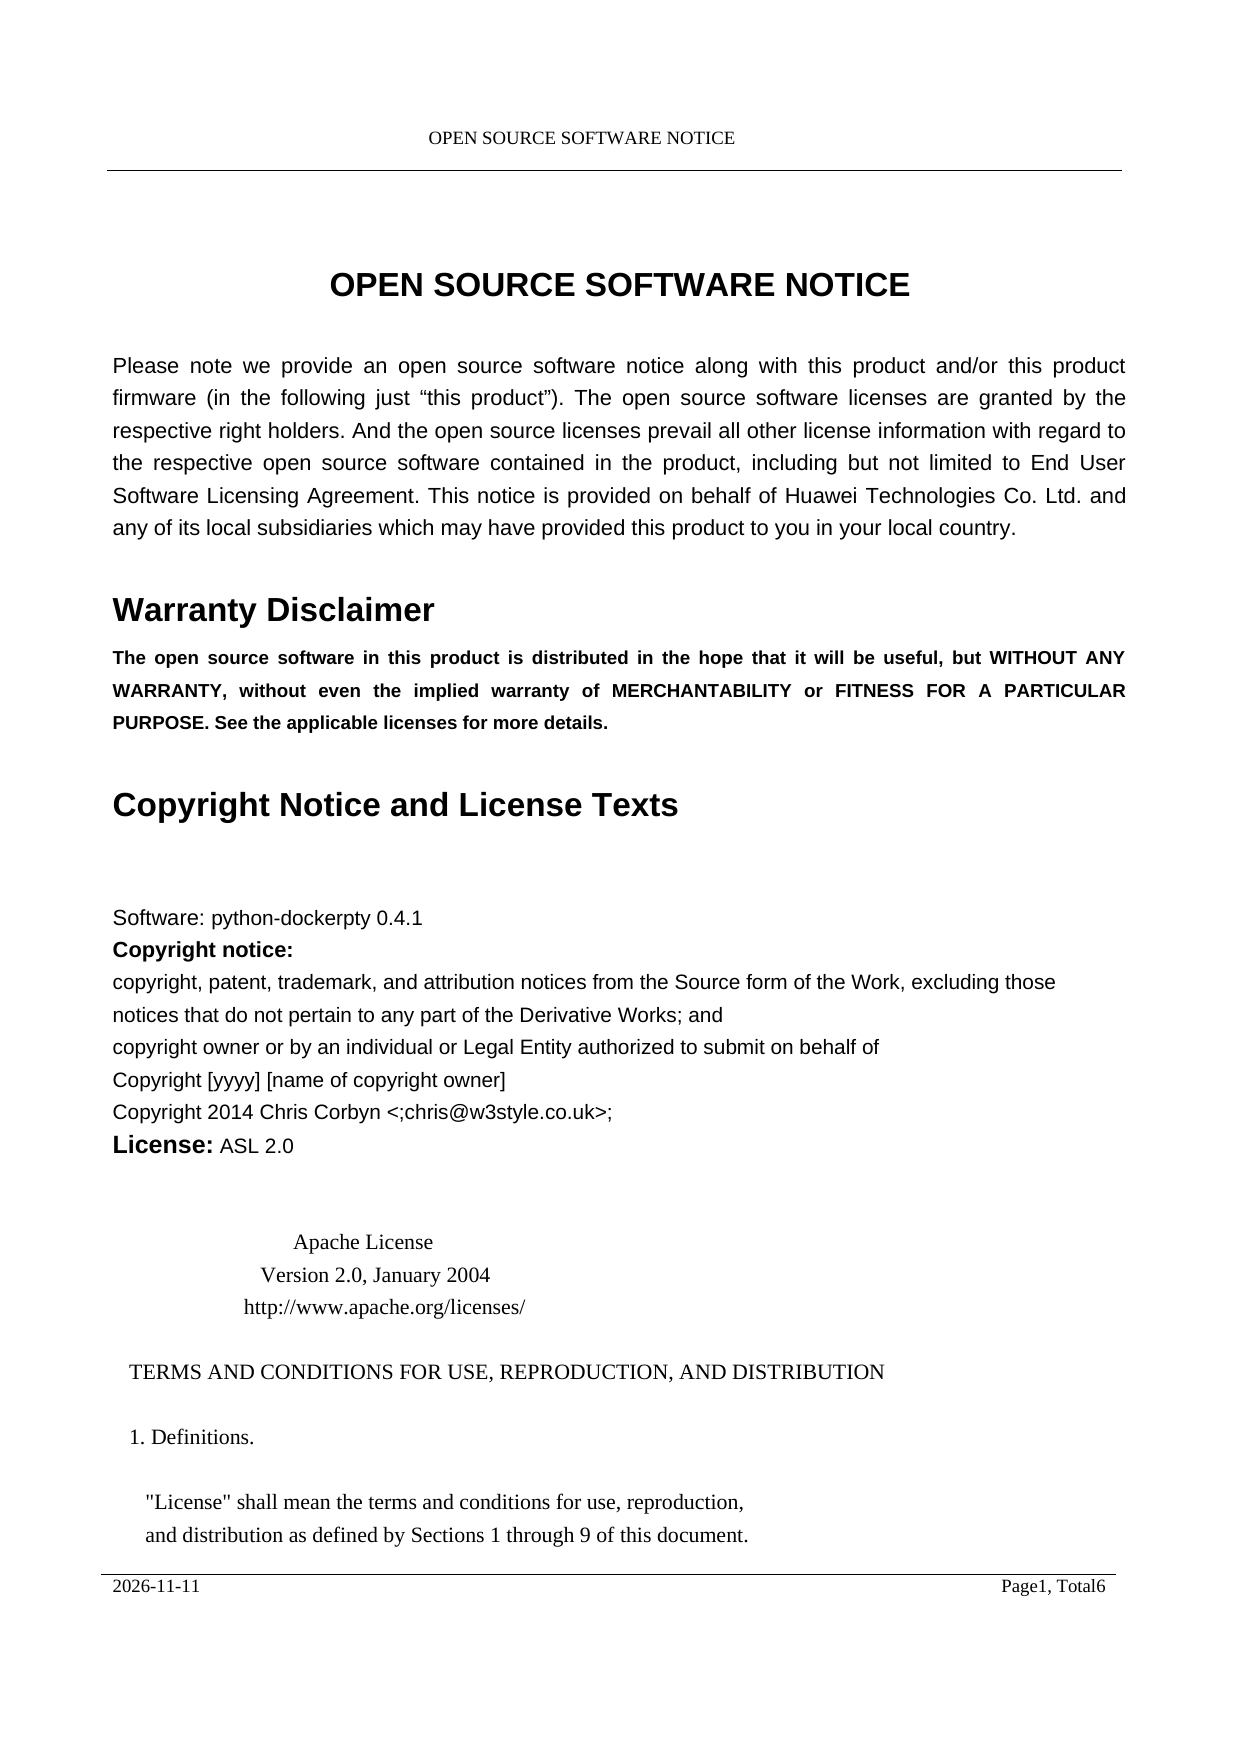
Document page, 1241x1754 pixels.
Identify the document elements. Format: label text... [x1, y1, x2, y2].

text The open source software in this product is distributed in the hope that it will be useful, but WITHOUT ANY WARRANTY, without even the implied warranty of MERCHANTABILITY or FITNESS FOR A PARTICULAR PURPOSE. See the applicable licenses for more details. [112, 641, 1128, 739]
text Copyright 2014 Chris Corbyn <;chris@w3style.co.uk>; [112, 1096, 1128, 1128]
text Software: python-dockerpty 0.4.1 [112, 901, 1128, 933]
text Copyright notice: [112, 933, 1128, 966]
text OPEN SOURCE SOFTWARE NOTICE [112, 251, 1128, 316]
text Copyright Notice and License Texts [112, 771, 1128, 836]
text copyright owner or by an individual or Legal Entity authorized to submit on behalf of [112, 1031, 1128, 1063]
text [112, 1128, 1128, 1551]
text copyright, patent, trademark, and attribution notices from the Source form of the Work, excluding those notices that do not pertain to any part of the Derivative Works; and [112, 966, 1128, 1031]
text Warranty Disclaimer [112, 576, 1128, 641]
text Copyright [yyyy] [name of copyright owner] [112, 1063, 1128, 1096]
text Please note we provide an open source software notice along with this product and/or this product firmware (in the following just “this product”). The open source software licenses are granted by the respective right holders. And the open source licenses prevail all other license information with regard to the respective open source software contained in the product, including but not limited to End User Software Licensing Agreement. This notice is provided on behalf of Huawei Technologies Co. Ltd. and any of its local subsidiaries which may have provided this product to you in your local country. [112, 349, 1128, 544]
